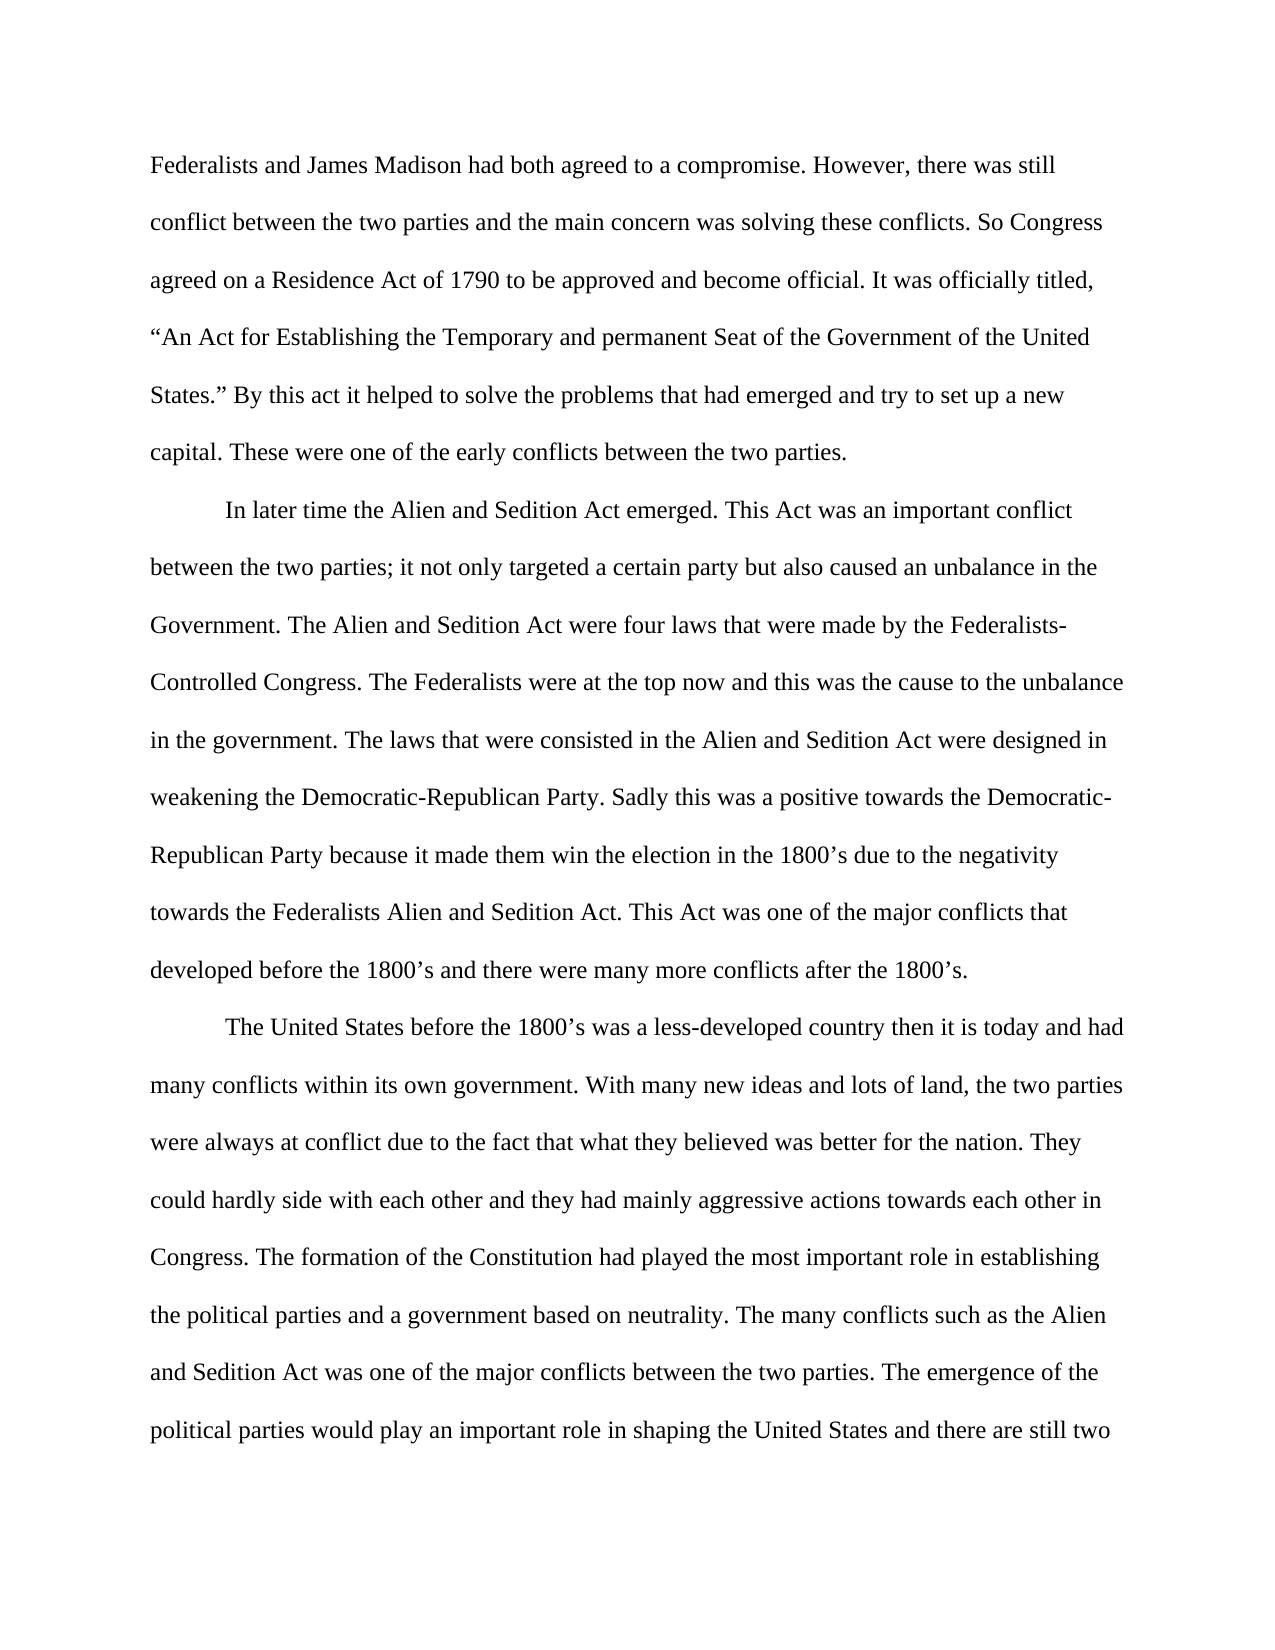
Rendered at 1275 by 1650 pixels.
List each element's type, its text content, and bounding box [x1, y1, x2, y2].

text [150, 150, 1125, 466]
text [150, 1012, 1125, 1444]
text In later time the Alien and Sedition Act emerged. This Act was an important conflict between the two parties; it not only targeted a certain party but also caused an unbalance in the Government. The Alien and Sedition Act were four laws that were made by the Federalists-Controlled Congress. The Federalists were at the top now and this was the cause to the unbalance in the government. The laws that were consisted in the Alien and Sedition Act were designed in weakening the Democratic-Republican Party. Sadly this was a positive towards the Democratic-Republican Party because it made them win the election in the 1800’s due to the negativity towards the Federalists Alien and Sedition Act. This Act was one of the major conflicts that developed before the 1800’s and there were many more conflicts after the 1800’s. [150, 495, 1125, 984]
